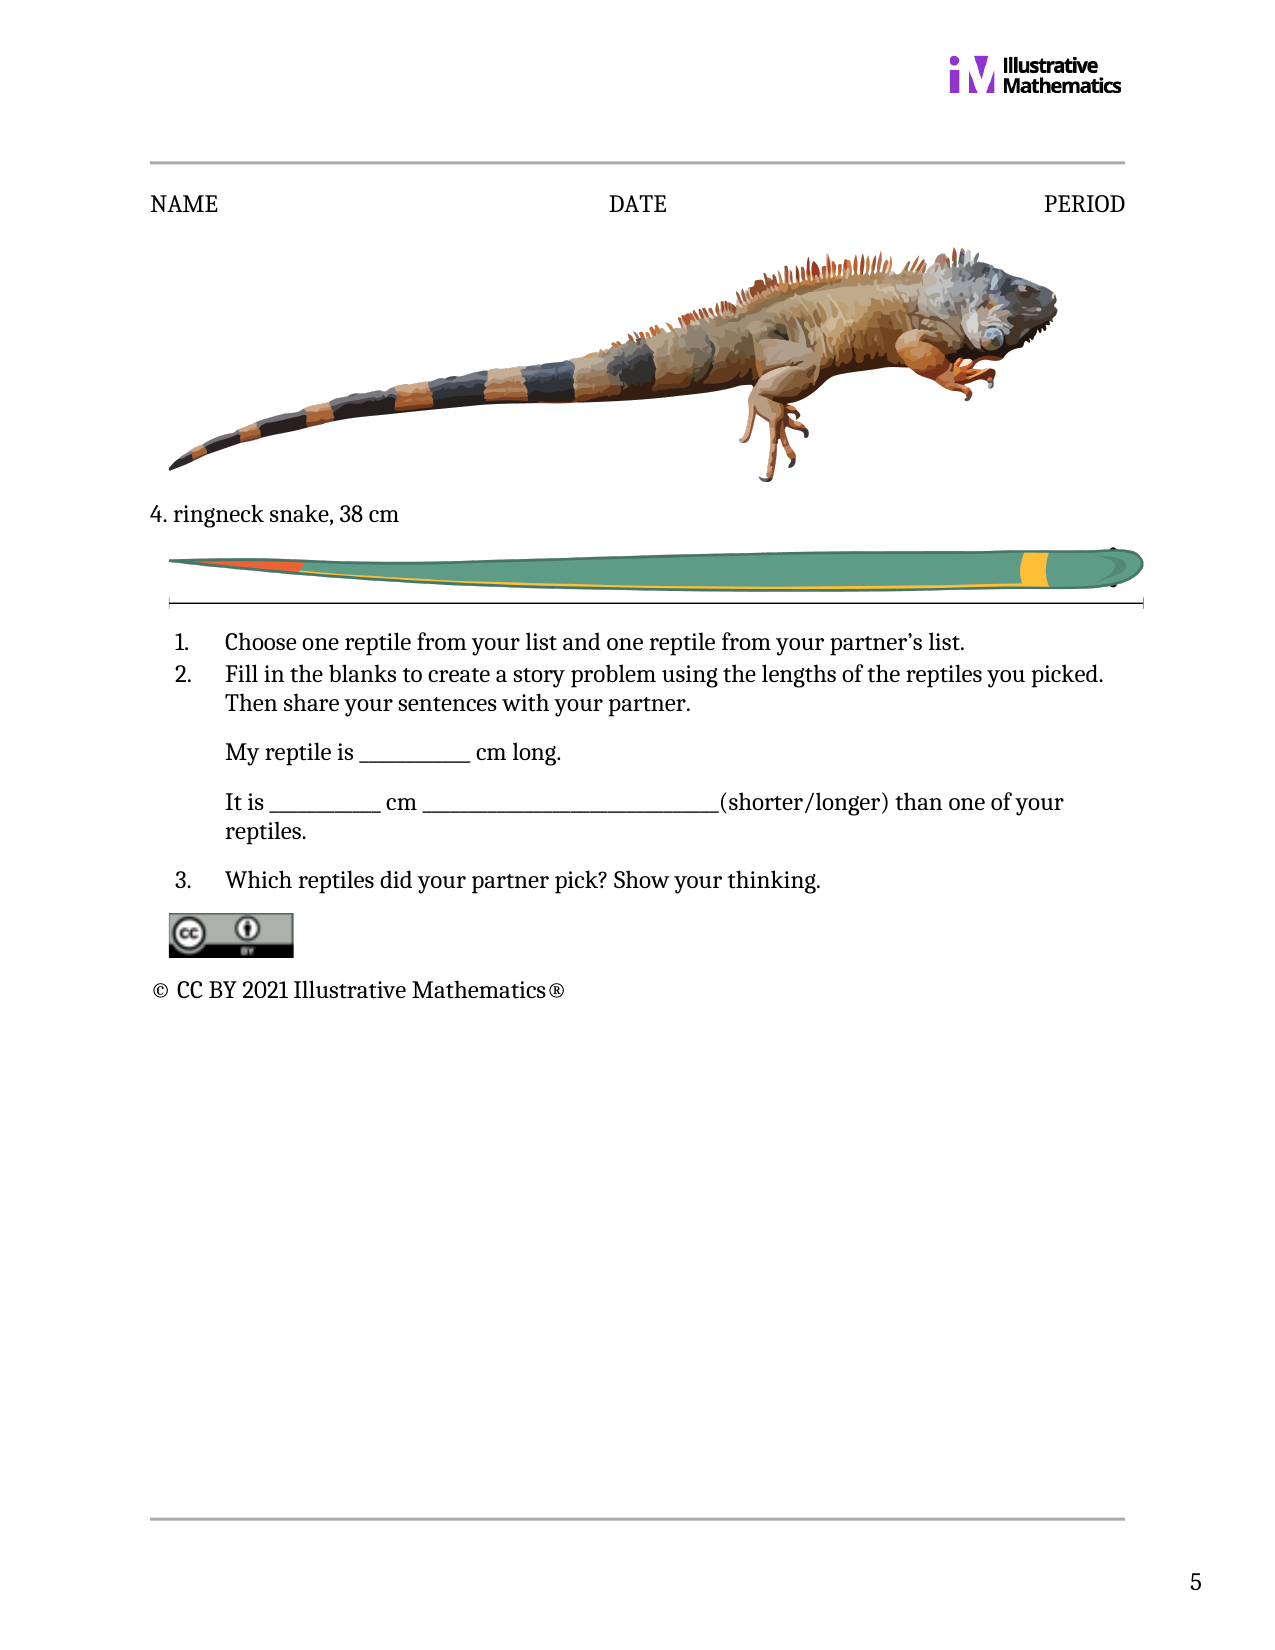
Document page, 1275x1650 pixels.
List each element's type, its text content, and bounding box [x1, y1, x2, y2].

list It is ____________ cm ________________________________(shorter/longer) than one of your reptiles. [175, 788, 1125, 845]
picture [168, 913, 294, 958]
list Which reptiles did your partner pick? Show your thinking. [175, 866, 1125, 895]
text 4. ringneck snake, 38 cm [150, 500, 1125, 529]
picture [168, 547, 1144, 609]
picture [168, 247, 1058, 482]
picture [949, 55, 1121, 93]
list Choose one reptile from your list and one reptile from your partner’s list. [175, 627, 1125, 656]
list Fill in the blanks to create a story problem using the lengths of the reptiles you picked. Then share your sentences with your partner. [175, 660, 1125, 717]
text © CC BY 2021 Illustrative Mathematics® [150, 976, 1125, 1005]
list My reptile is ____________ cm long. [175, 738, 1125, 767]
